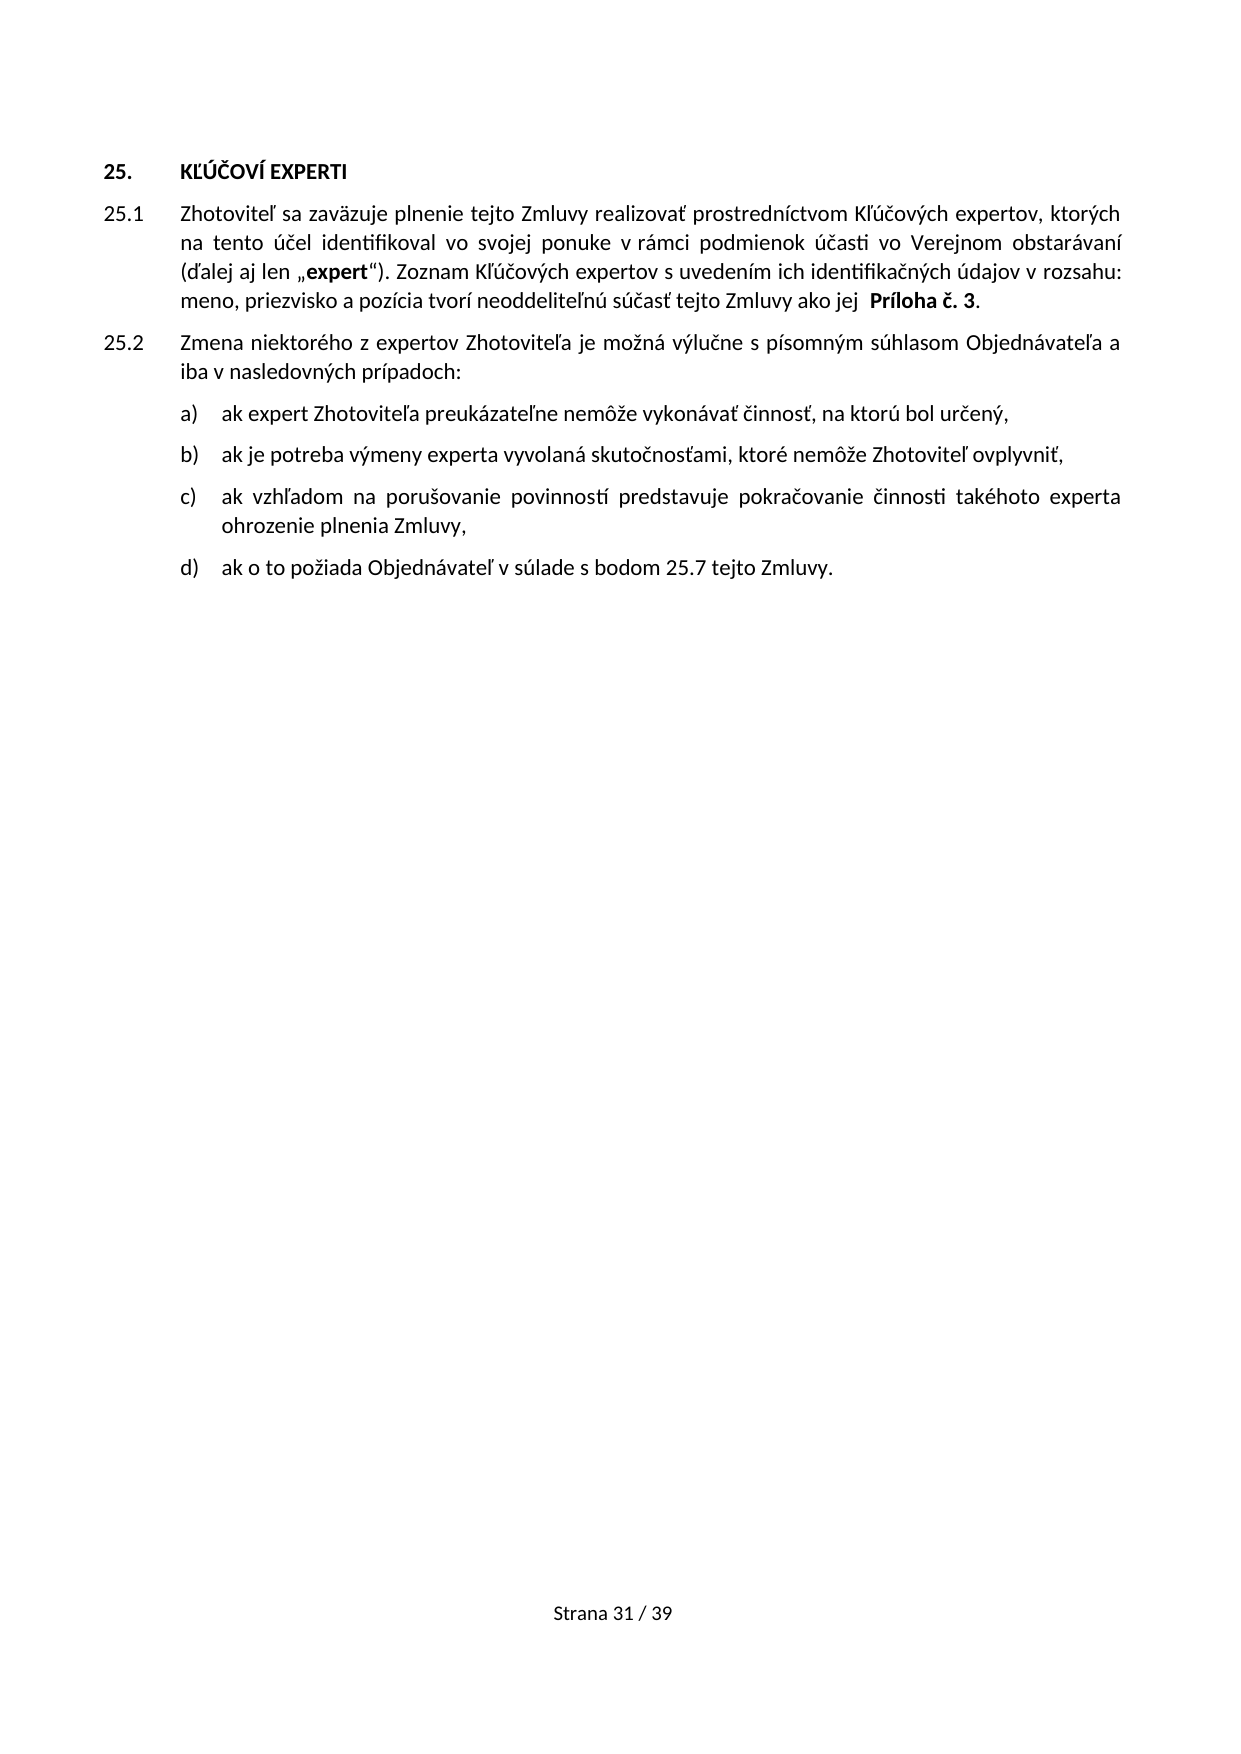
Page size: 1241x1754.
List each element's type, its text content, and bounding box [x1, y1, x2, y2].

list ak expert Zhotoviteľa preukázateľne nemôže vykonávať činnosť, na ktorú bol určený, [180, 398, 1122, 427]
text KĽÚČOVÍ EXPERTI [103, 156, 1122, 185]
text Zmena niektorého z expertov Zhotoviteľa je možná výlučne s písomným súhlasom Objednávateľa a iba v nasledovných prípadoch: [103, 327, 1122, 385]
list ak je potreba výmeny experta vyvolaná skutočnosťami, ktoré nemôže Zhotoviteľ ovplyvniť, [180, 439, 1122, 468]
list ak vzhľadom na porušovanie povinností predstavuje pokračovanie činnosti takéhoto experta ohrozenie plnenia Zmluvy, [180, 481, 1122, 539]
text Zhotoviteľ sa zaväzuje plnenie tejto Zmluvy realizovať prostredníctvom Kľúčových expertov, ktorých na tento účel identifikoval vo svojej ponuke v rámci podmienok účasti vo Verejnom obstarávaní (ďalej aj len „expert“). Zoznam Kľúčových expertov s uvedením ich identifikačných údajov v rozsahu: meno, priezvisko a pozícia tvorí neoddeliteľnú súčasť tejto Zmluvy ako jej Príloha č. 3. [103, 198, 1122, 314]
list ak o to požiada Objednávateľ v súlade s bodom 25.7 tejto Zmluvy. [180, 552, 1122, 581]
